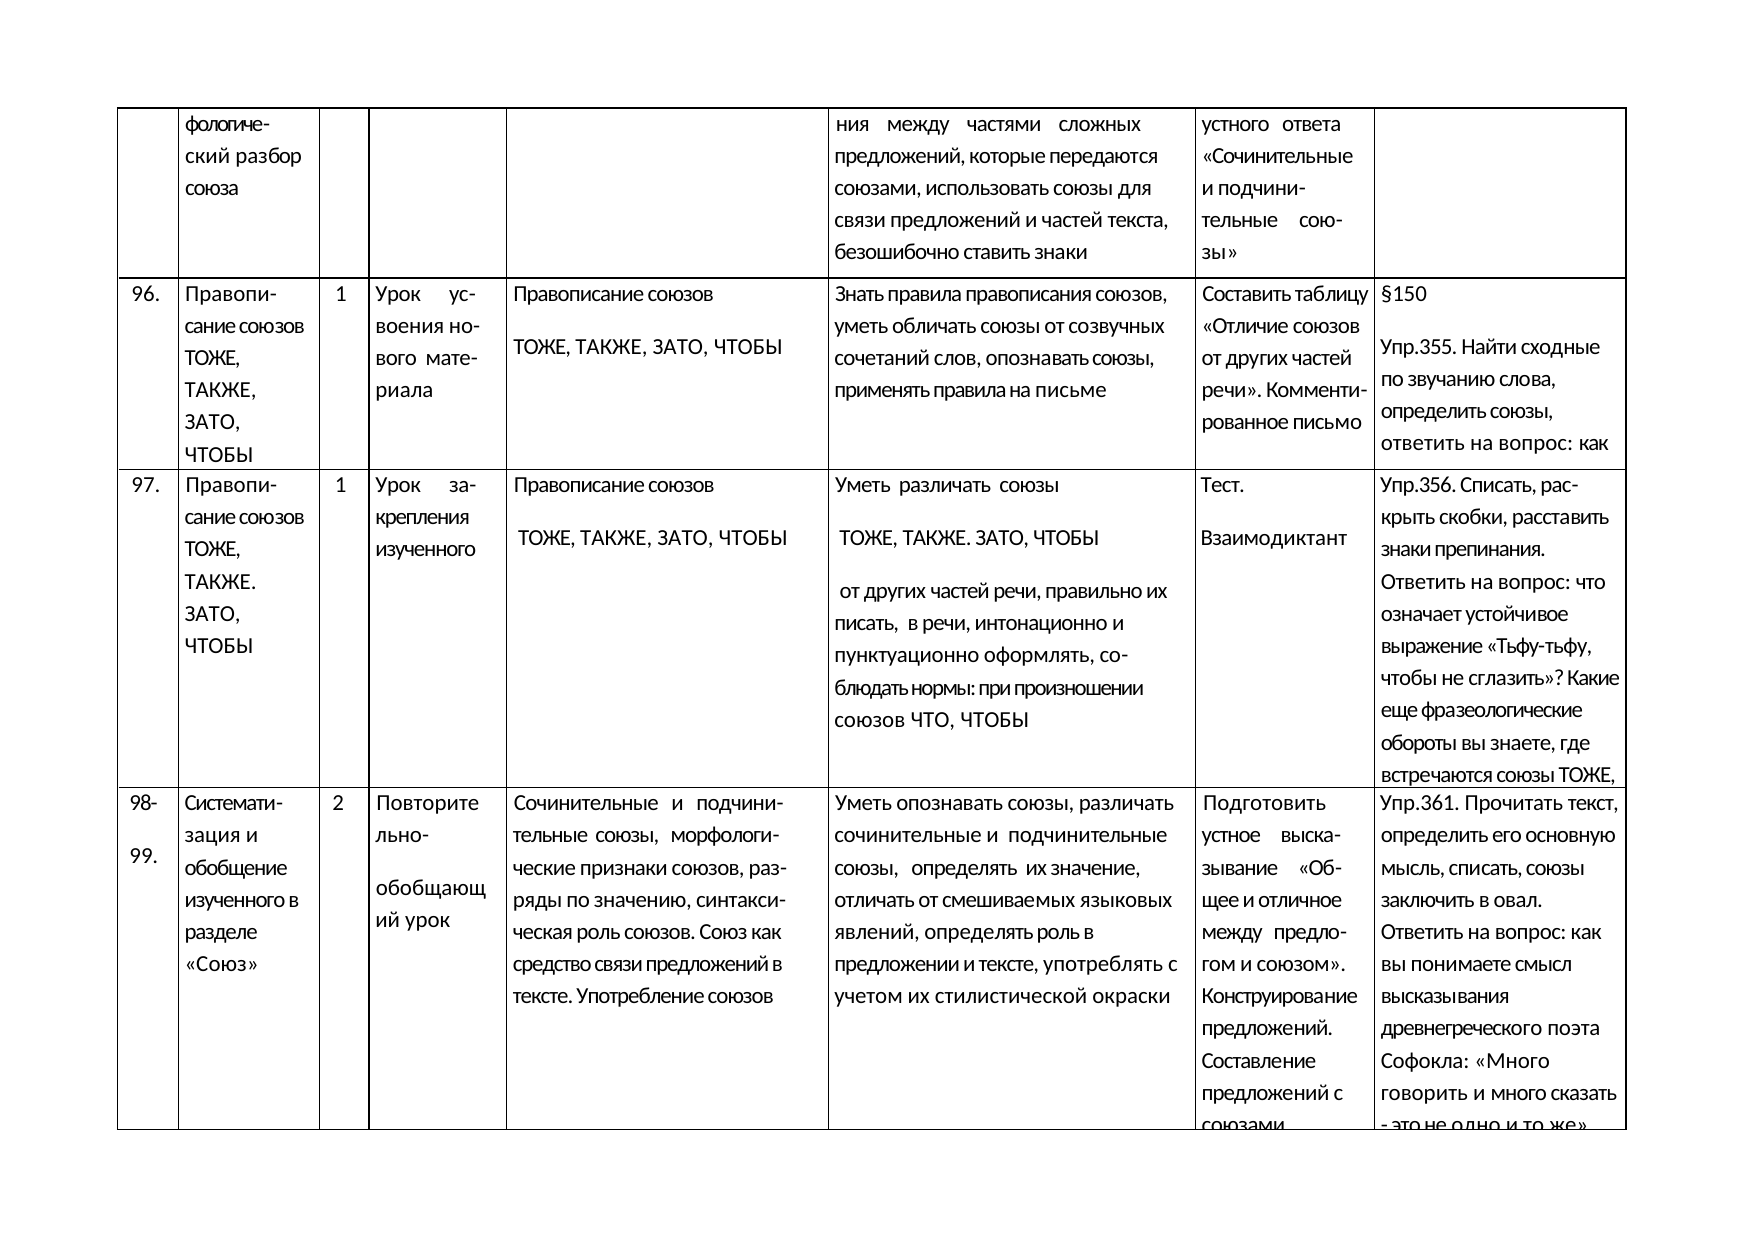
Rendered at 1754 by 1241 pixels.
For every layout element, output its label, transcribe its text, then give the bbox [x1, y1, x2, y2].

table_cell Составить таблицу «Отличие союзов от других частей речи». Комментированное письмо [1196, 279, 1374, 469]
table_cell Урок закрепления изученного [370, 470, 506, 787]
table_cell 96. [118, 278, 178, 469]
table_cell Правописание союзов ТОЖЕ, ТАКЖЕ, ЗАТО, ЧТОБЫ [179, 279, 319, 469]
table_cell Тест. Взаимодиктант [1196, 470, 1374, 787]
table_cell 1 [320, 279, 368, 469]
table_cell Упр.356. Списать, раскрыть скобки, расставить знаки препинания. Ответить на вопрос: что означает устойчивое выражение «Тьфу-тьфу, чтобы не сглазить»? Какие еще фразеологические обороты вы знаете, где встречаются союзы ТОЖЕ, ТАКЖЕ, ЗАТО, ЧТОБЫ? Записать с ними 2-3 предложения [1375, 470, 1625, 787]
table_cell Правописание союзов ТОЖЕ, ТАКЖЕ, ЗАТО, ЧТОБЫ [507, 470, 828, 787]
table_cell Повторительно- обобщающий урок [370, 788, 506, 1128]
table_header [1375, 109, 1625, 277]
table_cell 2 [320, 788, 368, 1128]
table_header ния между частями сложных предложений, которые передаются союзами, использовать союзы для связи предложений и частей текста, безошибочно ставить знаки препинания в простом и сложном предложении [829, 109, 1195, 277]
table_cell Подготовить устное высказывание «Общее и отличное между предлогом и союзом». Конструирование предложений. Составление предложений с союзами, которые употребляются в официально-деловом и разговорном стиле [1196, 788, 1374, 1128]
table_cell Уметь опознавать союзы, различать сочинительные и подчинительные союзы, определять их значение, отличать от смешиваемых языковых явлений, определять роль в предложении и тексте, употреблять с учетом их стилистической окраски [829, 788, 1195, 1128]
table_header [370, 109, 506, 277]
table_cell Упр.361. Прочитать текст, определить его основную мысль, списать, союзы заключить в овал. Ответить на вопрос: как вы понимаете смысл высказывания древнегреческого поэта Софокла: «Много говорить и много сказать - это не одно и то же» [1375, 788, 1625, 1128]
table_cell 98- 99. [118, 788, 178, 1128]
table_cell Знать правила правописания союзов, уметь обличать союзы от созвучных сочетаний слов, опознавать союзы, применять правила на письме [829, 279, 1195, 469]
table_cell Урок усвоения нового материала [370, 279, 506, 469]
table_cell 1 [320, 470, 368, 787]
table_cell Систематизация и обобщение изученного в разделе «Союз» [179, 788, 319, 1128]
table_cell Уметь различать союзы ТОЖЕ, ТАКЖЕ. ЗАТО, ЧТОБЫ от других частей речи, правильно их писать, в речи, интонационно и пунктуационно оформлять, соблюдать нормы: при произношении союзов ЧТО, ЧТОБЫ [829, 470, 1195, 787]
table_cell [507, 788, 828, 1128]
table_header [118, 109, 178, 277]
table_header устного ответа «Сочинительные и подчинительные союзы» [1196, 109, 1374, 277]
table_cell 97. [118, 470, 178, 787]
table_header фологический разбор союза [179, 109, 319, 277]
table_header [507, 109, 828, 277]
table_cell Правописание союзов ТОЖЕ, ТАКЖЕ, ЗАТО, ЧТОБЫ [507, 279, 828, 469]
table_cell §150 Упр.355. Найти сходные по звучанию слова, определить союзы, ответить на вопрос: как проверить слитное написание союзов? [1375, 279, 1625, 469]
table_header [320, 109, 368, 277]
table_cell Правописание союзов ТОЖЕ, ТАКЖЕ. ЗАТО, ЧТОБЫ [179, 470, 319, 787]
